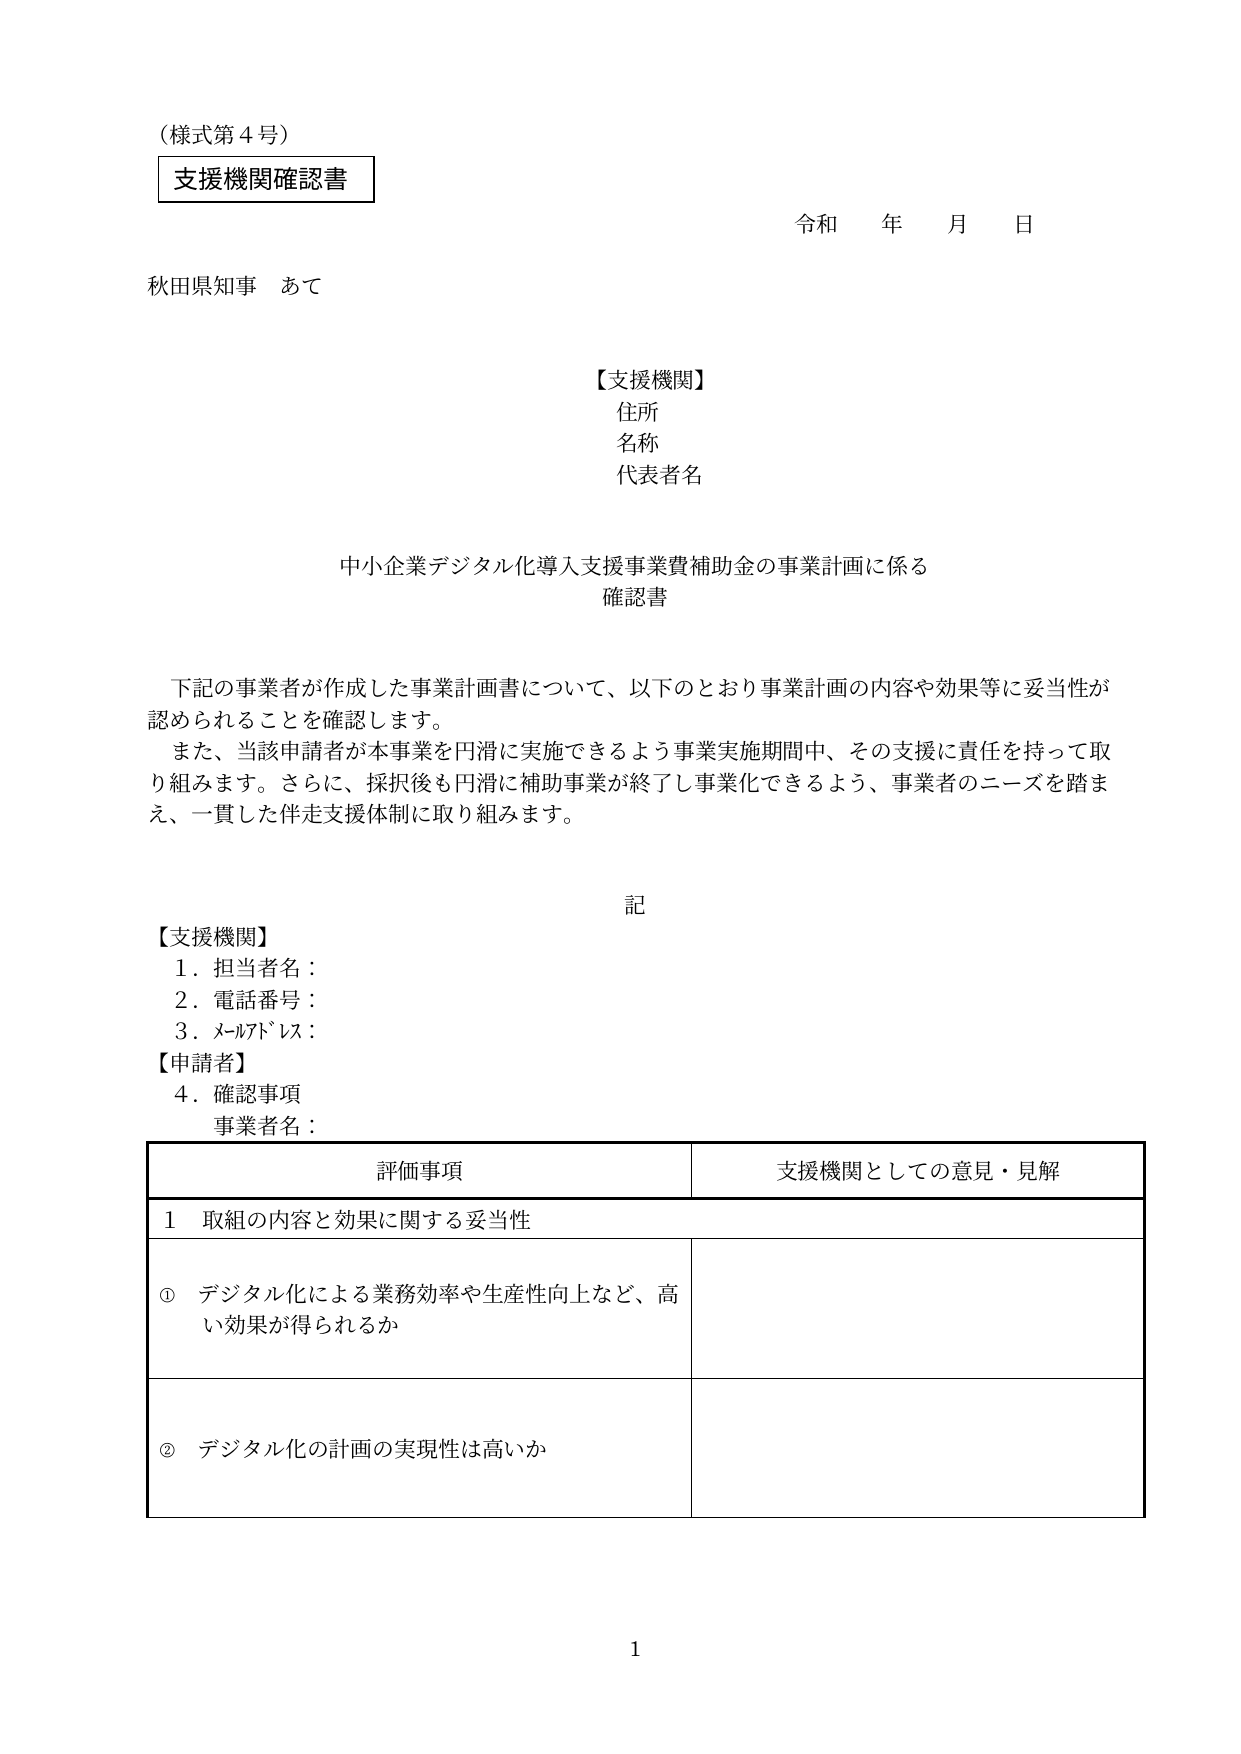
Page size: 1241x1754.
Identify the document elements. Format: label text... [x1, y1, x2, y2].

text 記 [148, 888, 1122, 920]
table_cell １ 取組の内容と効果に関する妥当性 [149, 1200, 1143, 1238]
text ３．ﾒｰﾙｱﾄﾞﾚｽ： [148, 1014, 1122, 1046]
text 【】 [148, 363, 1122, 395]
table_header [692, 1144, 1143, 1197]
table_cell ① デジタル化による業務効率や生産性向上など、高い効果が得られるか [149, 1239, 691, 1378]
table_header [149, 1144, 691, 1197]
table_cell [692, 1239, 1143, 1378]
text 確認書 [148, 580, 1122, 612]
text 中小企業デジタル化導入支援事業費補助金の事業計画に係る [148, 549, 1122, 580]
table_cell ② デジタル化の計画の実現性は高いか [149, 1379, 691, 1517]
table_cell [692, 1379, 1143, 1517]
text （様式第４号） [148, 118, 1122, 149]
text ２．電話番号： [148, 983, 1122, 1014]
